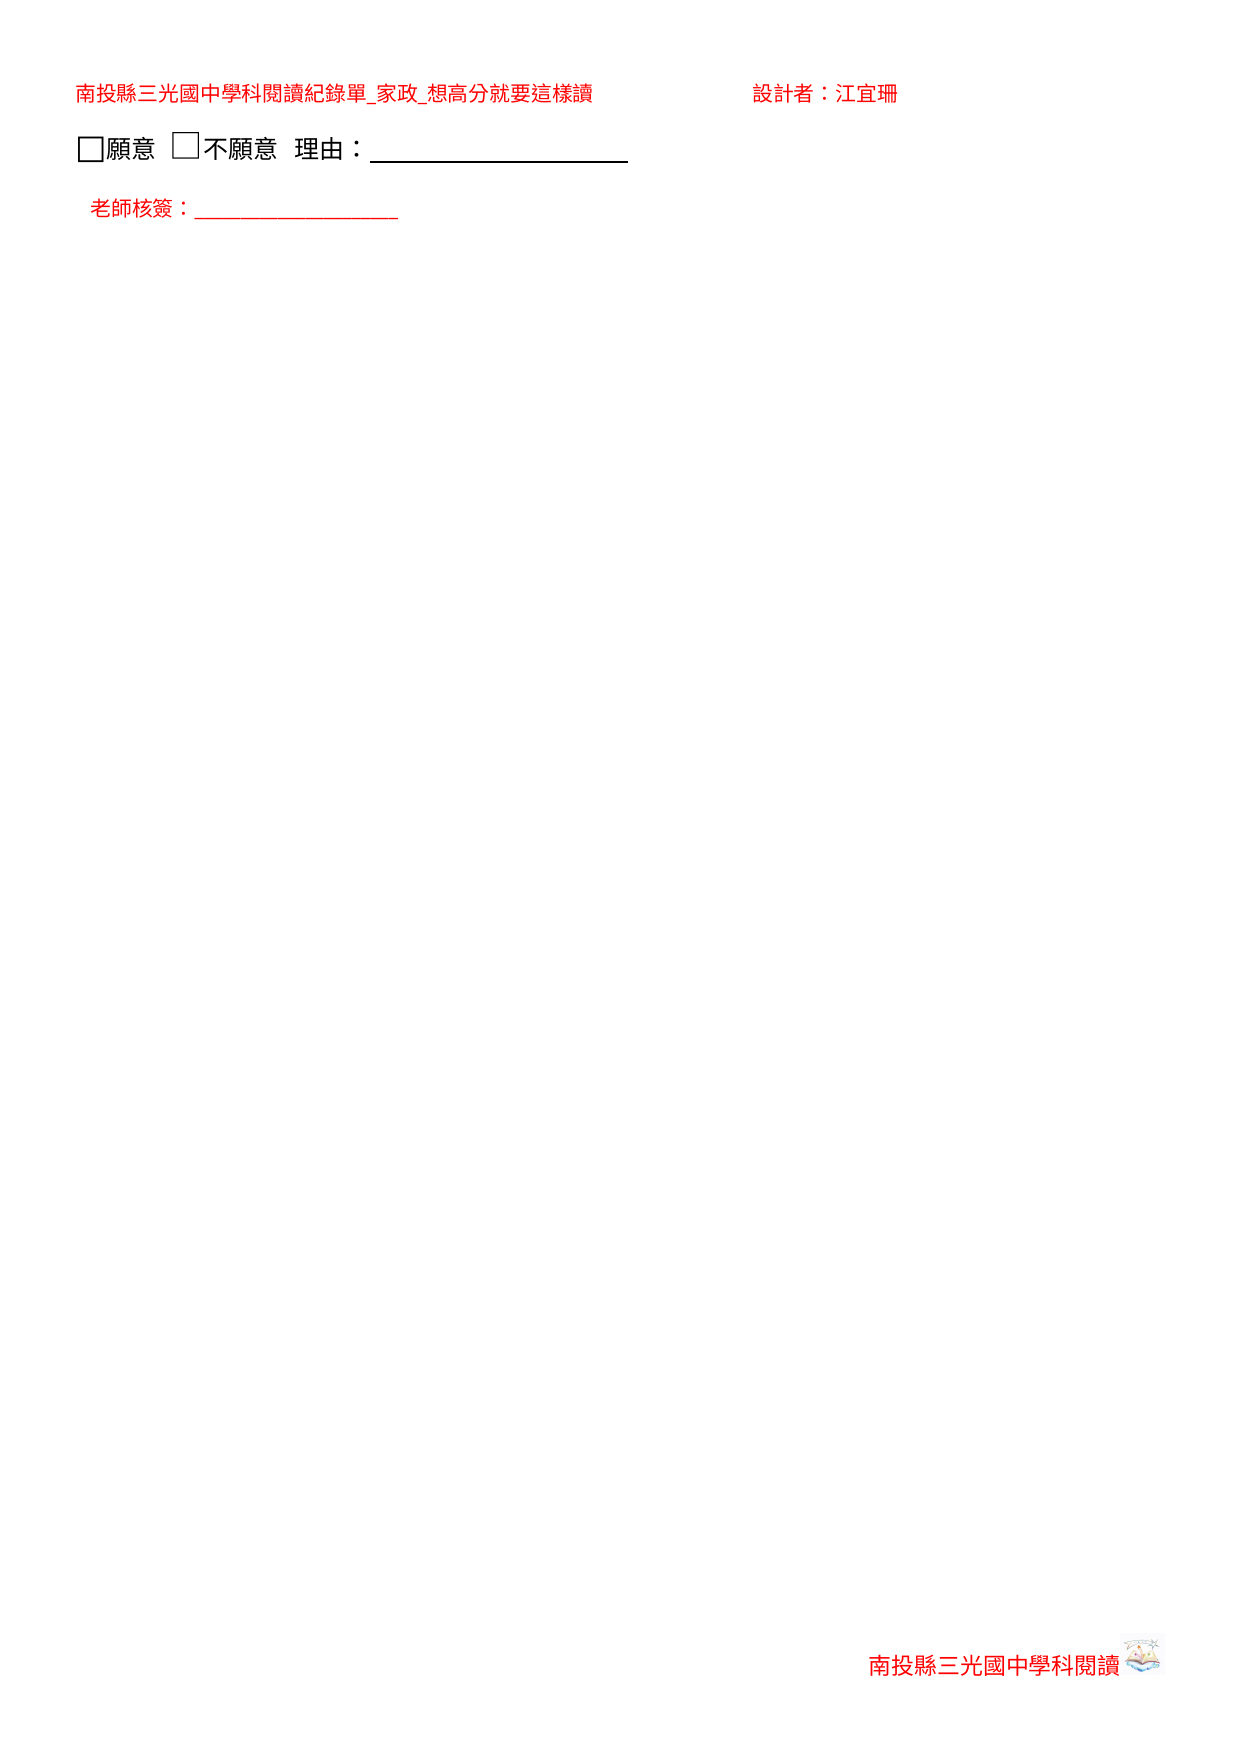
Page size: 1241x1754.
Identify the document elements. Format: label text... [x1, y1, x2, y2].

picture [1120, 1633, 1166, 1675]
text □願意 □不願意 理由： [75, 120, 1165, 169]
